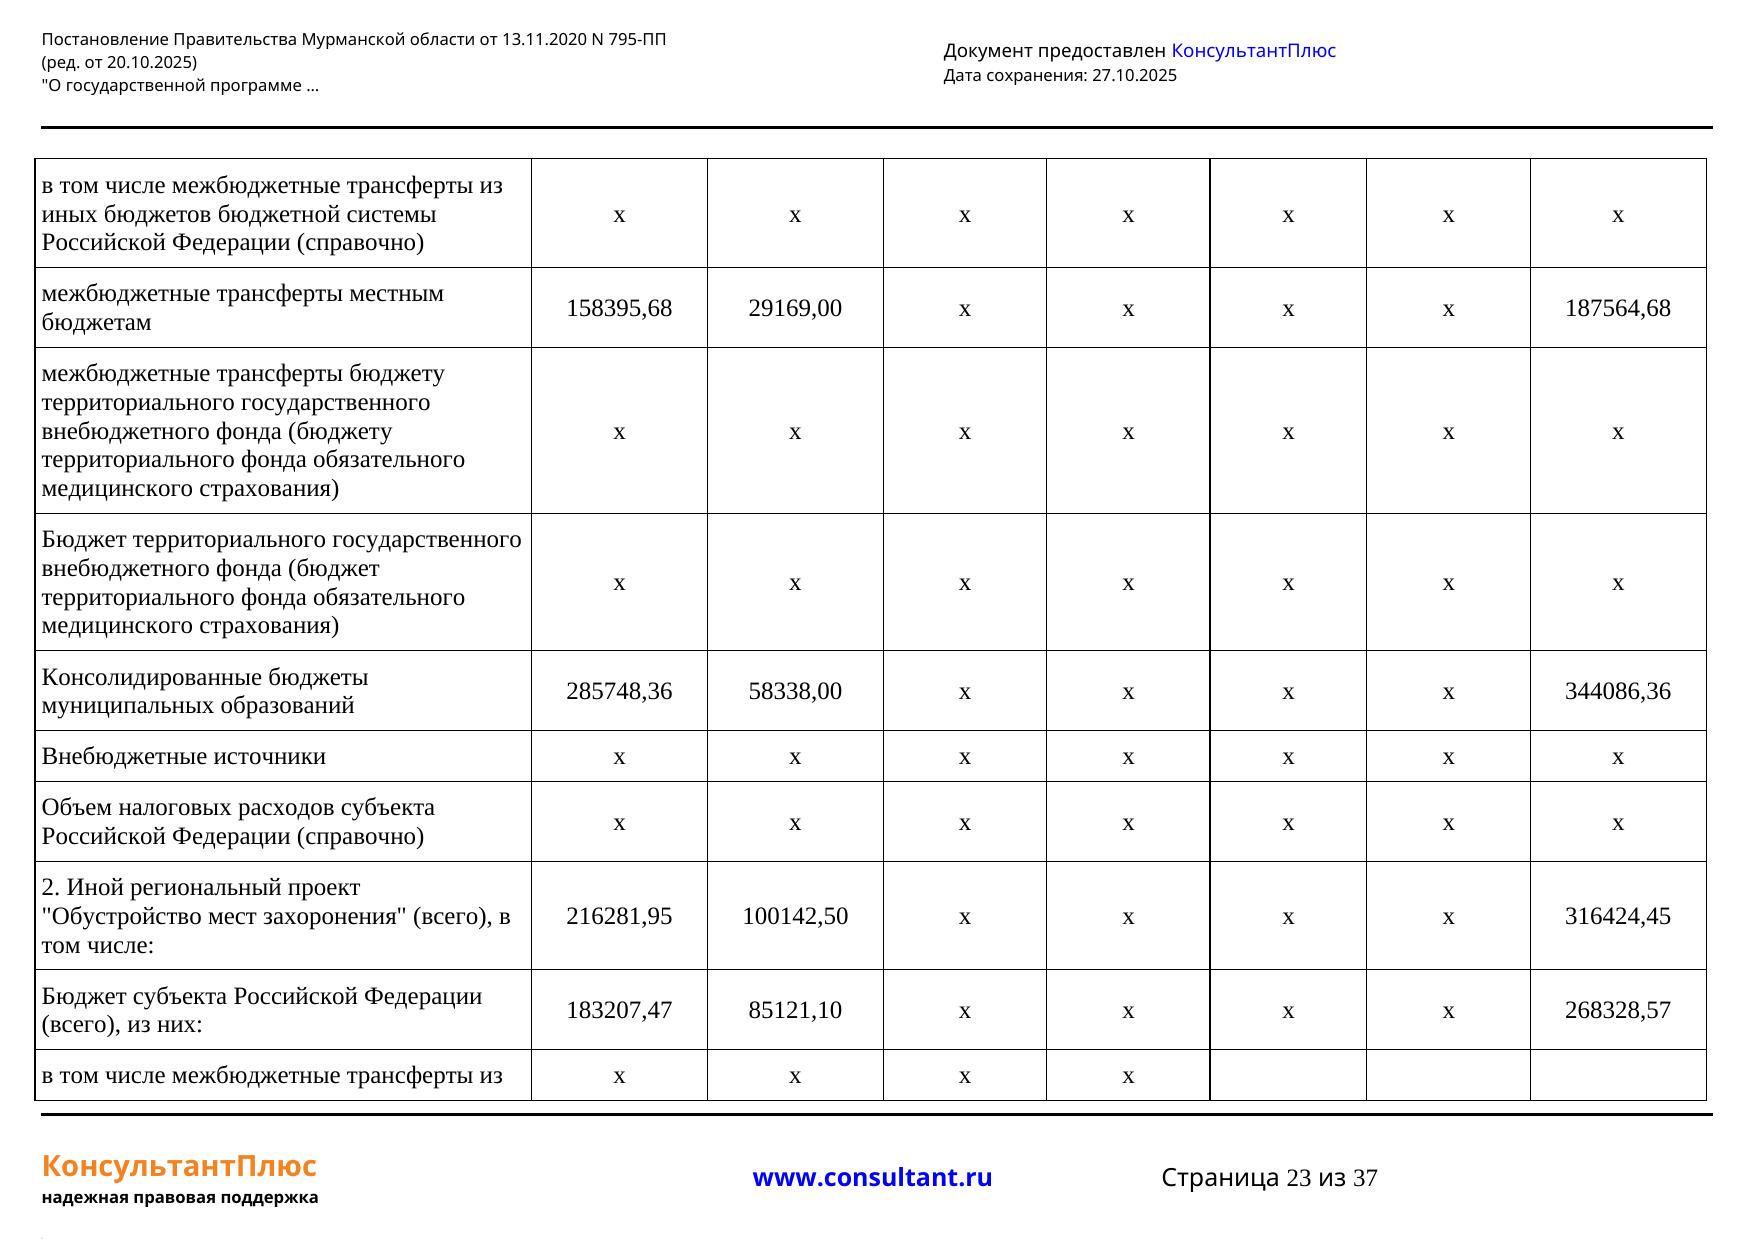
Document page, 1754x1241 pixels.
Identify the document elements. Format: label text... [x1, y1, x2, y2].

table_cell x [532, 1050, 707, 1100]
table_cell x [1047, 970, 1209, 1049]
table_cell x [1211, 731, 1366, 781]
table_cell 58338,00 [708, 651, 883, 730]
table_cell x [1211, 514, 1366, 650]
table_cell 316424,45 [1531, 862, 1706, 969]
table_cell Внебюджетные источники [36, 731, 531, 781]
table_cell 100142,50 [708, 862, 883, 969]
table_cell x [532, 782, 707, 861]
table_cell x [1211, 159, 1366, 267]
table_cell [36, 1050, 531, 1100]
table_cell x [1367, 651, 1530, 730]
table_cell Объем налоговых расходов субъекта Российской Федерации (справочно) [36, 782, 531, 861]
table_cell x [1047, 862, 1209, 969]
table_cell x [1367, 782, 1530, 861]
table_cell x [532, 731, 707, 781]
table_cell x [1047, 731, 1209, 781]
table_cell x [1047, 651, 1209, 730]
table_cell 183207,47 [532, 970, 707, 1049]
table_cell x [1367, 862, 1530, 969]
table_cell x [708, 1050, 883, 1100]
table_cell x [1047, 1050, 1209, 1100]
table_cell x [884, 731, 1046, 781]
table_cell x [884, 862, 1046, 969]
table_cell 344086,36 [1531, 651, 1706, 730]
table_cell x [1211, 651, 1366, 730]
table_cell x [708, 348, 883, 513]
table_cell x [1211, 782, 1366, 861]
table_cell x [1531, 731, 1706, 781]
table_cell x [1531, 514, 1706, 650]
table_cell x [708, 159, 883, 267]
table_cell x [1531, 782, 1706, 861]
table_cell x [1211, 862, 1366, 969]
table_cell 2. Иной региональный проект "Обустройство мест захоронения" (всего), в том числе: [36, 862, 531, 969]
table_cell x [532, 348, 707, 513]
table_cell x [1211, 970, 1366, 1049]
table_cell x [532, 159, 707, 267]
table_cell x [1211, 268, 1366, 347]
table_cell x [1047, 159, 1209, 267]
table_cell x [1367, 348, 1530, 513]
table_cell 268328,57 [1531, 970, 1706, 1049]
table_cell [1211, 1050, 1366, 1100]
table_cell x [884, 970, 1046, 1049]
table_cell 85121,10 [708, 970, 883, 1049]
table_cell x [1367, 970, 1530, 1049]
table_cell x [884, 1050, 1046, 1100]
table_cell x [1047, 348, 1209, 513]
table_cell [1531, 1050, 1706, 1100]
table_cell x [708, 514, 883, 650]
table_cell 285748,36 [532, 651, 707, 730]
table_cell x [1367, 731, 1530, 781]
table_cell межбюджетные трансферты бюджету территориального государственного внебюджетного фонда (бюджету территориального фонда обязательного медицинского страхования) [36, 348, 531, 513]
table_cell x [884, 514, 1046, 650]
table_cell x [1047, 268, 1209, 347]
table_cell 187564,68 [1531, 268, 1706, 347]
table_cell 158395,68 [532, 268, 707, 347]
table_cell в том числе межбюджетные трансферты из иных бюджетов бюджетной системы Российской Федерации (справочно) [36, 159, 531, 267]
table_cell x [1531, 348, 1706, 513]
table_cell x [884, 268, 1046, 347]
table_cell x [1047, 514, 1209, 650]
table_cell [1367, 1050, 1530, 1100]
table_cell Бюджет субъекта Российской Федерации (всего), из них: [36, 970, 531, 1049]
table_cell Бюджет территориального государственного внебюджетного фонда (бюджет территориального фонда обязательного медицинского страхования) [36, 514, 531, 650]
table_cell межбюджетные трансферты местным бюджетам [36, 268, 531, 347]
table_cell x [884, 651, 1046, 730]
table_cell x [884, 159, 1046, 267]
table_cell x [708, 731, 883, 781]
table_cell x [1531, 159, 1706, 267]
table_cell x [1211, 348, 1366, 513]
table_cell x [532, 514, 707, 650]
table_cell x [884, 782, 1046, 861]
table_cell x [1367, 268, 1530, 347]
table_cell 216281,95 [532, 862, 707, 969]
table_cell x [1047, 782, 1209, 861]
table_cell x [1367, 159, 1530, 267]
table_cell Консолидированные бюджеты муниципальных образований [36, 651, 531, 730]
table_cell x [1367, 514, 1530, 650]
table_cell 29169,00 [708, 268, 883, 347]
table_cell x [884, 348, 1046, 513]
table_cell x [708, 782, 883, 861]
